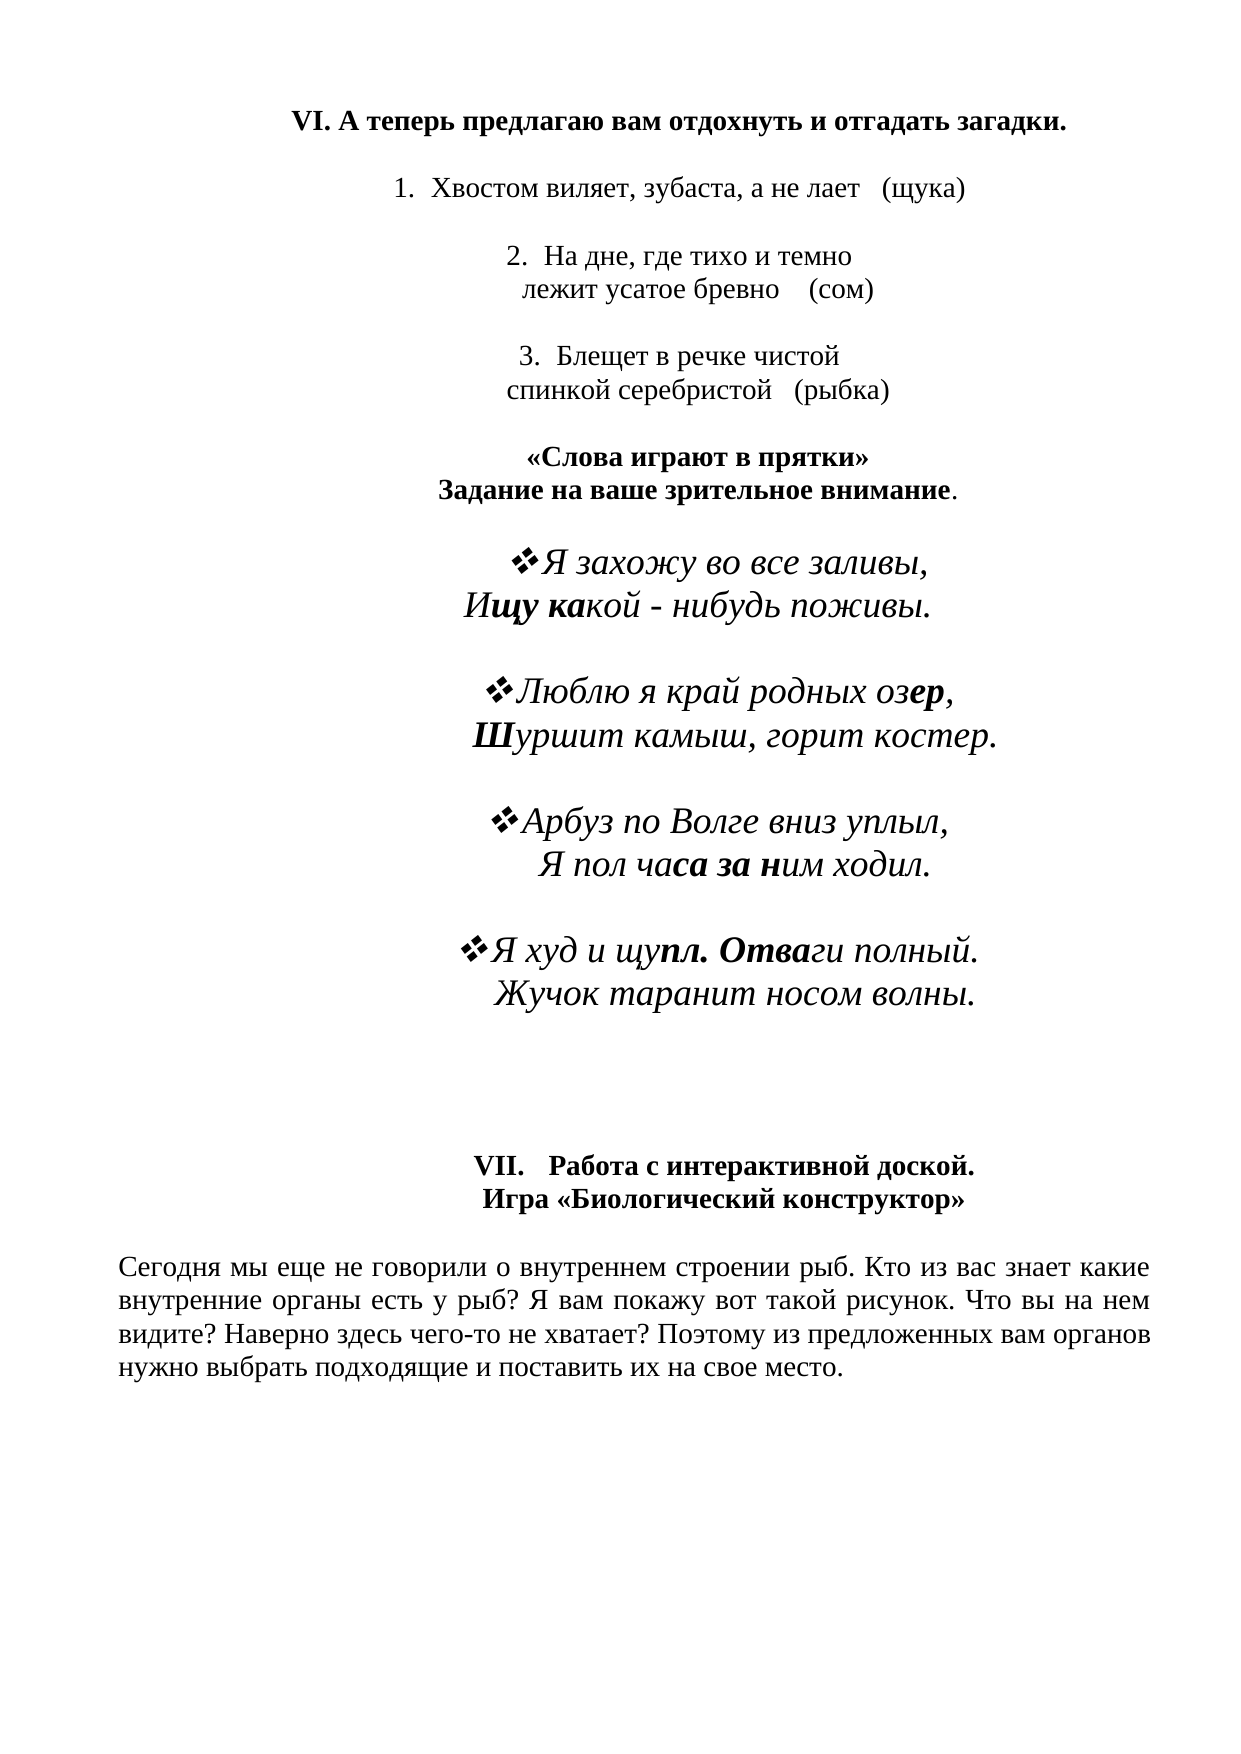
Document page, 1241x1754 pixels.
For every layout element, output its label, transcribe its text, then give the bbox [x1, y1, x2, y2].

text Ищу какой - нибудь поживы. [244, 583, 1152, 626]
text лежит усатое бревно (сом) [244, 271, 1152, 305]
text спинкой серебристой (рыбка) [244, 372, 1152, 405]
list Арбуз по Волге вниз уплыл, [282, 798, 1152, 841]
text Жучок таранит носом волны. [319, 971, 1152, 1014]
text «Слова играют в прятки» [244, 439, 1152, 472]
list Блещет в речке чистой [207, 338, 1152, 372]
list Я захожу во все заливы, [282, 539, 1152, 583]
list Работа с интерактивной доской. [297, 1148, 1152, 1182]
text Я пол часа за ним ходил. [319, 841, 1152, 884]
list На дне, где тихо и темно [207, 238, 1152, 271]
list Хвостом виляет, зубаста, а не лает (щука) [207, 171, 1152, 204]
text Сегодня мы еще не говорили о внутреннем строении рыб. Кто из вас знает какие внутренние органы есть у рыб? Я вам покажу вот такой рисунок. Что вы на нем видите? Наверно здесь чего-то не хватает? Поэтому из предложенных вам органов нужно выбрать подходящие и поставить их на свое место. [118, 1249, 1152, 1383]
text Игра «Биологический конструктор» [297, 1182, 1152, 1215]
text Шуршит камыш, горит костер. [319, 712, 1152, 755]
list Я худ и щупл. Отваги полный. [282, 928, 1152, 971]
text Задание на ваше зрительное внимание. [244, 472, 1152, 506]
list Люблю я край родных озер, [282, 669, 1152, 712]
text VI. А теперь предлагаю вам отдохнуть и отгадать загадки. [207, 103, 1152, 137]
